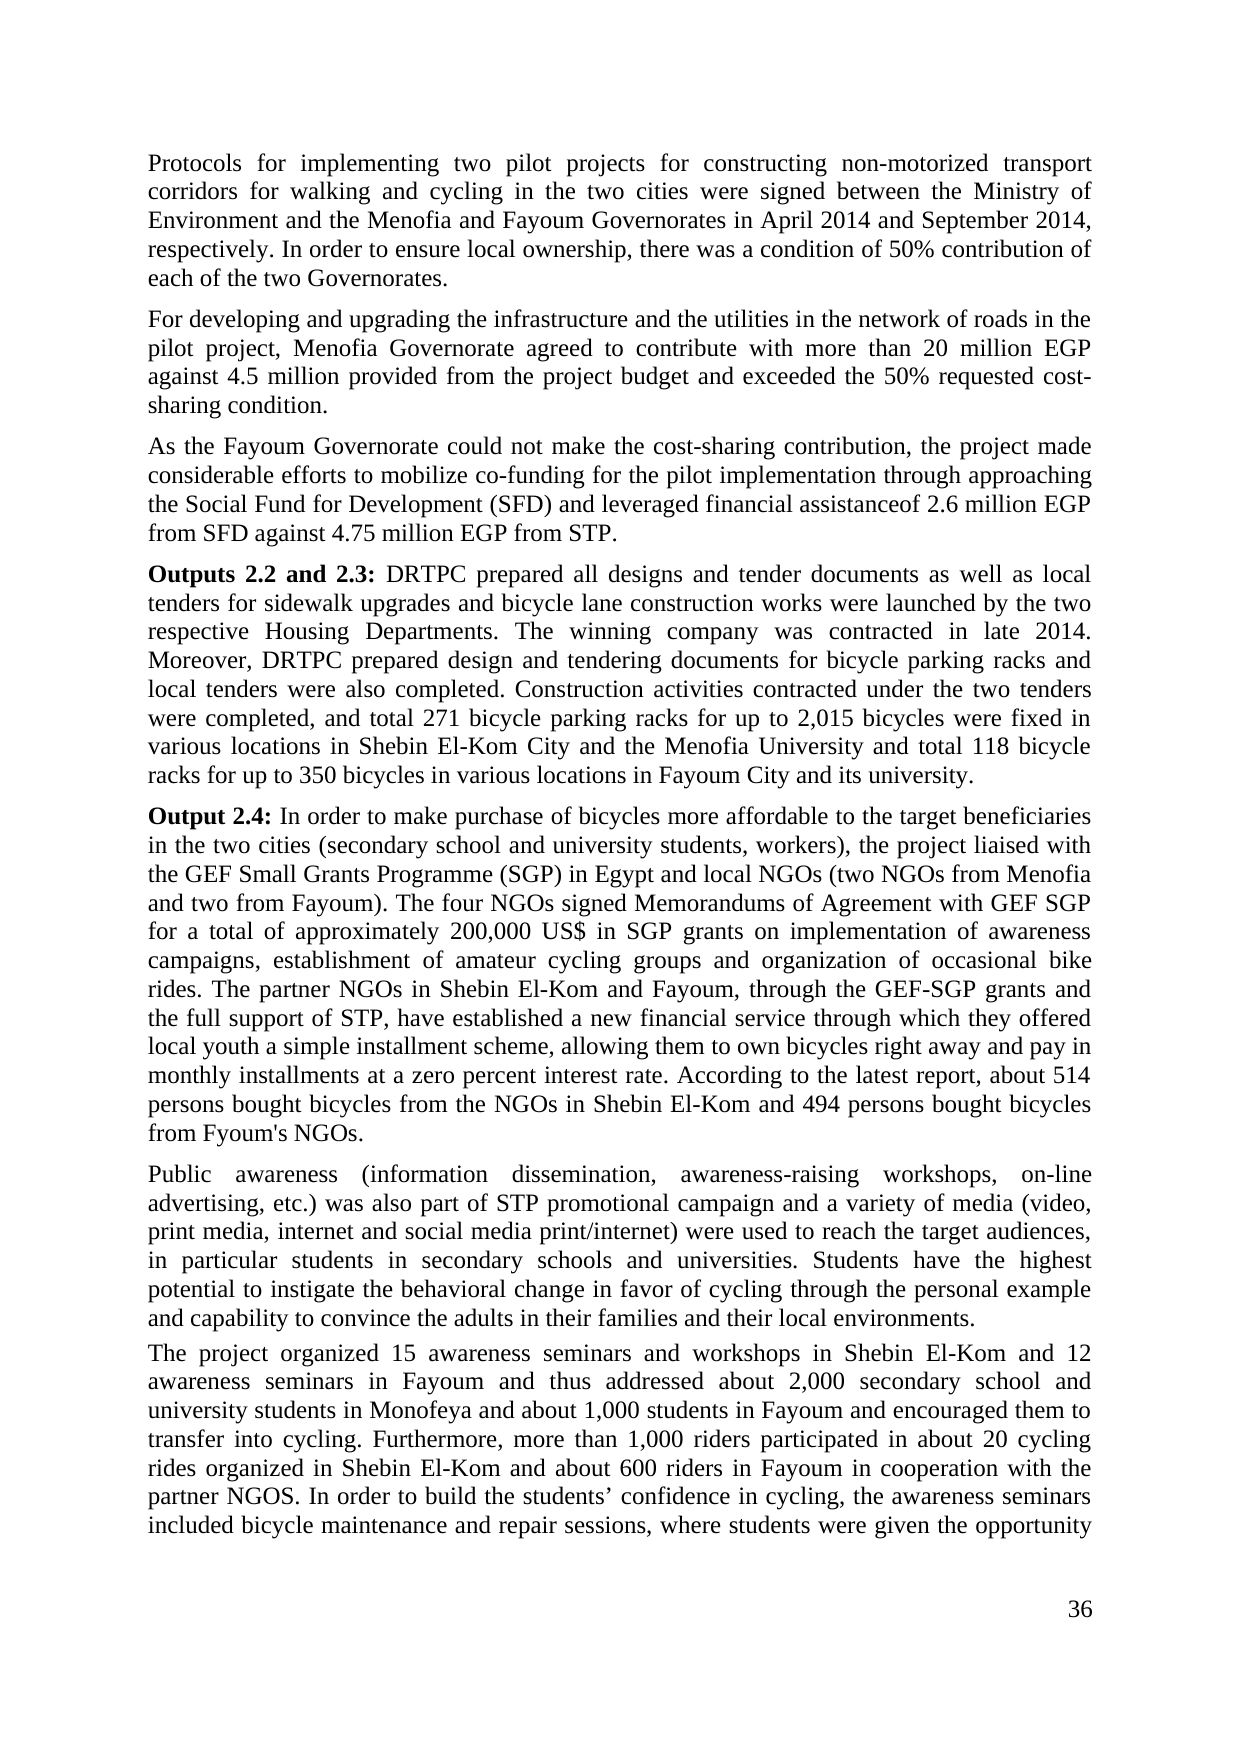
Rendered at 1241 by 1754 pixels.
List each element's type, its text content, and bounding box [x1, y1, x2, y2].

text Output 2.4: In order to make purchase of bicycles more affordable to the target beneficiaries in the two cities (secondary school and university students, workers), the project liaised with the GEF Small Grants Programme (SGP) in Egypt and local NGOs (two NGOs from Menofia and two from Fayoum). The four NGOs signed Memorandums of Agreement with GEF SGP for a total of approximately 200,000 US$ in SGP grants on implementation of awareness campaigns, establishment of amateur cycling groups and organization of occasional bike rides. The partner NGOs in Shebin El-Kom and Fayoum, through the GEF-SGP grants and the full support of STP, have established a new financial service through which they offered local youth a simple installment scheme, allowing them to own bicycles right away and pay in monthly installments at a zero percent interest rate. According to the latest report, about 514 persons bought bicycles from the NGOs in Shebin El-Kom and 494 persons bought bicycles from Fyoum's NGOs. [148, 801, 1093, 1146]
text As the Fayoum Governorate could not make the cost-sharing contribution, the project made considerable efforts to mobilize co-funding for the pilot implementation through approaching the Social Fund for Development (SFD) and leveraged financial assistanceof 2.6 million EGP from SFD against 4.75 million EGP from STP. [148, 431, 1093, 546]
text For developing and upgrading the infrastructure and the utilities in the network of roads in the pilot project, Menofia Governorate agreed to contribute with more than 20 million EGP against 4.5 million provided from the project budget and exceeded the 50% requested cost-sharing condition. [148, 304, 1093, 419]
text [148, 1338, 1093, 1539]
text Outputs 2.2 and 2.3: DRTPC prepared all designs and tender documents as well as local tenders for sidewalk upgrades and bicycle lane construction works were launched by the two respective Housing Departments. The winning company was contracted in late 2014. Moreover, DRTPC prepared design and tendering documents for bicycle parking racks and local tenders were also completed. Construction activities contracted under the two tenders were completed, and total 271 bicycle parking racks for up to 2,015 bicycles were fixed in various locations in Shebin El-Kom City and the Menofia University and total 118 bicycle racks for up to 350 bicycles in various locations in Fayoum City and its university. [148, 559, 1093, 789]
text Protocols for implementing two pilot projects for constructing non-motorized transport corridors for walking and cycling in the two cities were signed between the Ministry of Environment and the Menofia and Fayoum Governorates in April 2014 and September 2014, respectively. In order to ensure local ownership, there was a condition of 50% contribution of each of the two Governorates. [148, 148, 1093, 291]
text Public awareness (information dissemination, awareness-raising workshops, on-line advertising, etc.) was also part of STP promotional campaign and a variety of media (video, print media, internet and social media print/internet) were used to reach the target audiences, in particular students in secondary schools and universities. Students have the highest potential to instigate the behavioral change in favor of cycling through the personal example and capability to convince the adults in their families and their local environments. [148, 1159, 1093, 1331]
